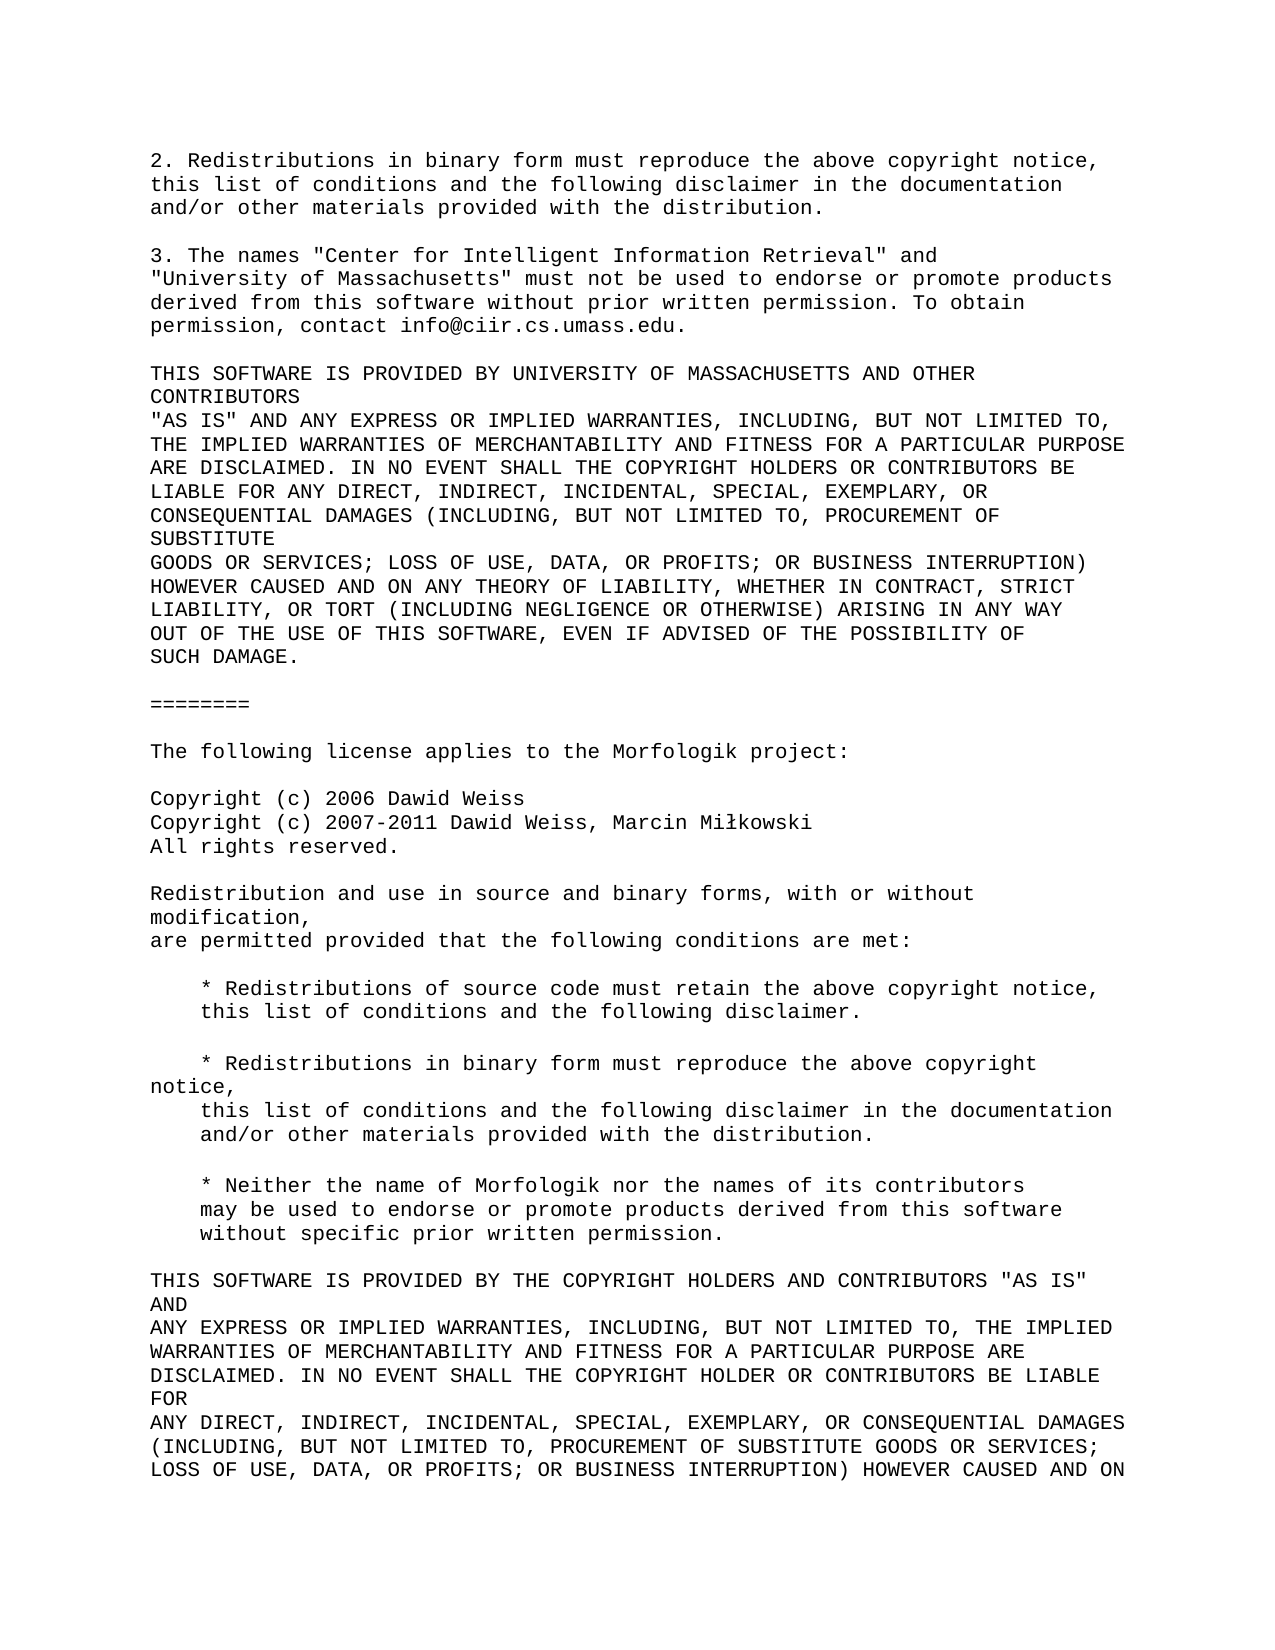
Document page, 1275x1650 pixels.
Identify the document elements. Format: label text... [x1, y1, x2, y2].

text permission, contact info@ciir.cs.umass.edu. [150, 316, 1125, 339]
text may be used to endorse or promote products derived from this software [150, 1199, 1125, 1223]
text 3. The names "Center for Intelligent Information Retrieval" and [150, 244, 1125, 268]
text LOSS OF USE, DATA, OR PROFITS; OR BUSINESS INTERRUPTION) HOWEVER CAUSED AND ON [150, 1459, 1125, 1483]
text (INCLUDING, BUT NOT LIMITED TO, PROCUREMENT OF SUBSTITUTE GOODS OR SERVICES; [150, 1436, 1125, 1459]
text * Redistributions of source code must retain the above copyright notice, [150, 978, 1125, 1001]
text Redistribution and use in source and binary forms, with or without modification, [150, 883, 1125, 930]
text without specific prior written permission. [150, 1223, 1125, 1246]
text this list of conditions and the following disclaimer. [150, 1001, 1125, 1025]
text THIS SOFTWARE IS PROVIDED BY UNIVERSITY OF MASSACHUSETTS AND OTHER CONTRIBUTORS [150, 363, 1125, 410]
text "University of Massachusetts" must not be used to endorse or promote products [150, 268, 1125, 292]
text and/or other materials provided with the distribution. [150, 197, 1125, 221]
text this list of conditions and the following disclaimer in the documentation [150, 1100, 1125, 1124]
text derived from this software without prior written permission. To obtain [150, 292, 1125, 316]
text All rights reserved. [150, 836, 1125, 859]
text LIABLE FOR ANY DIRECT, INDIRECT, INCIDENTAL, SPECIAL, EXEMPLARY, OR [150, 481, 1125, 505]
text ARE DISCLAIMED. IN NO EVENT SHALL THE COPYRIGHT HOLDERS OR CONTRIBUTORS BE [150, 457, 1125, 481]
text "AS IS" AND ANY EXPRESS OR IMPLIED WARRANTIES, INCLUDING, BUT NOT LIMITED TO, [150, 410, 1125, 434]
text LIABILITY, OR TORT (INCLUDING NEGLIGENCE OR OTHERWISE) ARISING IN ANY WAY [150, 599, 1125, 623]
text this list of conditions and the following disclaimer in the documentation [150, 174, 1125, 197]
text WARRANTIES OF MERCHANTABILITY AND FITNESS FOR A PARTICULAR PURPOSE ARE [150, 1341, 1125, 1365]
text OUT OF THE USE OF THIS SOFTWARE, EVEN IF ADVISED OF THE POSSIBILITY OF [150, 623, 1125, 647]
text * Redistributions in binary form must reproduce the above copyright notice, [150, 1053, 1125, 1100]
text CONSEQUENTIAL DAMAGES (INCLUDING, BUT NOT LIMITED TO, PROCUREMENT OF SUBSTITUTE [150, 505, 1125, 552]
text DISCLAIMED. IN NO EVENT SHALL THE COPYRIGHT HOLDER OR CONTRIBUTORS BE LIABLE FOR [150, 1365, 1125, 1412]
text The following license applies to the Morfologik project: [150, 741, 1125, 765]
text Copyright (c) 2007-2011 Dawid Weiss, Marcin Miłkowski [150, 812, 1125, 836]
text and/or other materials provided with the distribution. [150, 1124, 1125, 1147]
text ANY EXPRESS OR IMPLIED WARRANTIES, INCLUDING, BUT NOT LIMITED TO, THE IMPLIED [150, 1317, 1125, 1341]
text GOODS OR SERVICES; LOSS OF USE, DATA, OR PROFITS; OR BUSINESS INTERRUPTION) [150, 552, 1125, 576]
text * Neither the name of Morfologik nor the names of its contributors [150, 1176, 1125, 1199]
text HOWEVER CAUSED AND ON ANY THEORY OF LIABILITY, WHETHER IN CONTRACT, STRICT [150, 576, 1125, 599]
text ======== [150, 694, 1125, 717]
text THE IMPLIED WARRANTIES OF MERCHANTABILITY AND FITNESS FOR A PARTICULAR PURPOSE [150, 434, 1125, 457]
text SUCH DAMAGE. [150, 647, 1125, 670]
text 2. Redistributions in binary form must reproduce the above copyright notice, [150, 150, 1125, 174]
text ANY DIRECT, INDIRECT, INCIDENTAL, SPECIAL, EXEMPLARY, OR CONSEQUENTIAL DAMAGES [150, 1412, 1125, 1436]
text are permitted provided that the following conditions are met: [150, 930, 1125, 954]
text Copyright (c) 2006 Dawid Weiss [150, 788, 1125, 812]
text THIS SOFTWARE IS PROVIDED BY THE COPYRIGHT HOLDERS AND CONTRIBUTORS "AS IS" AND [150, 1270, 1125, 1317]
